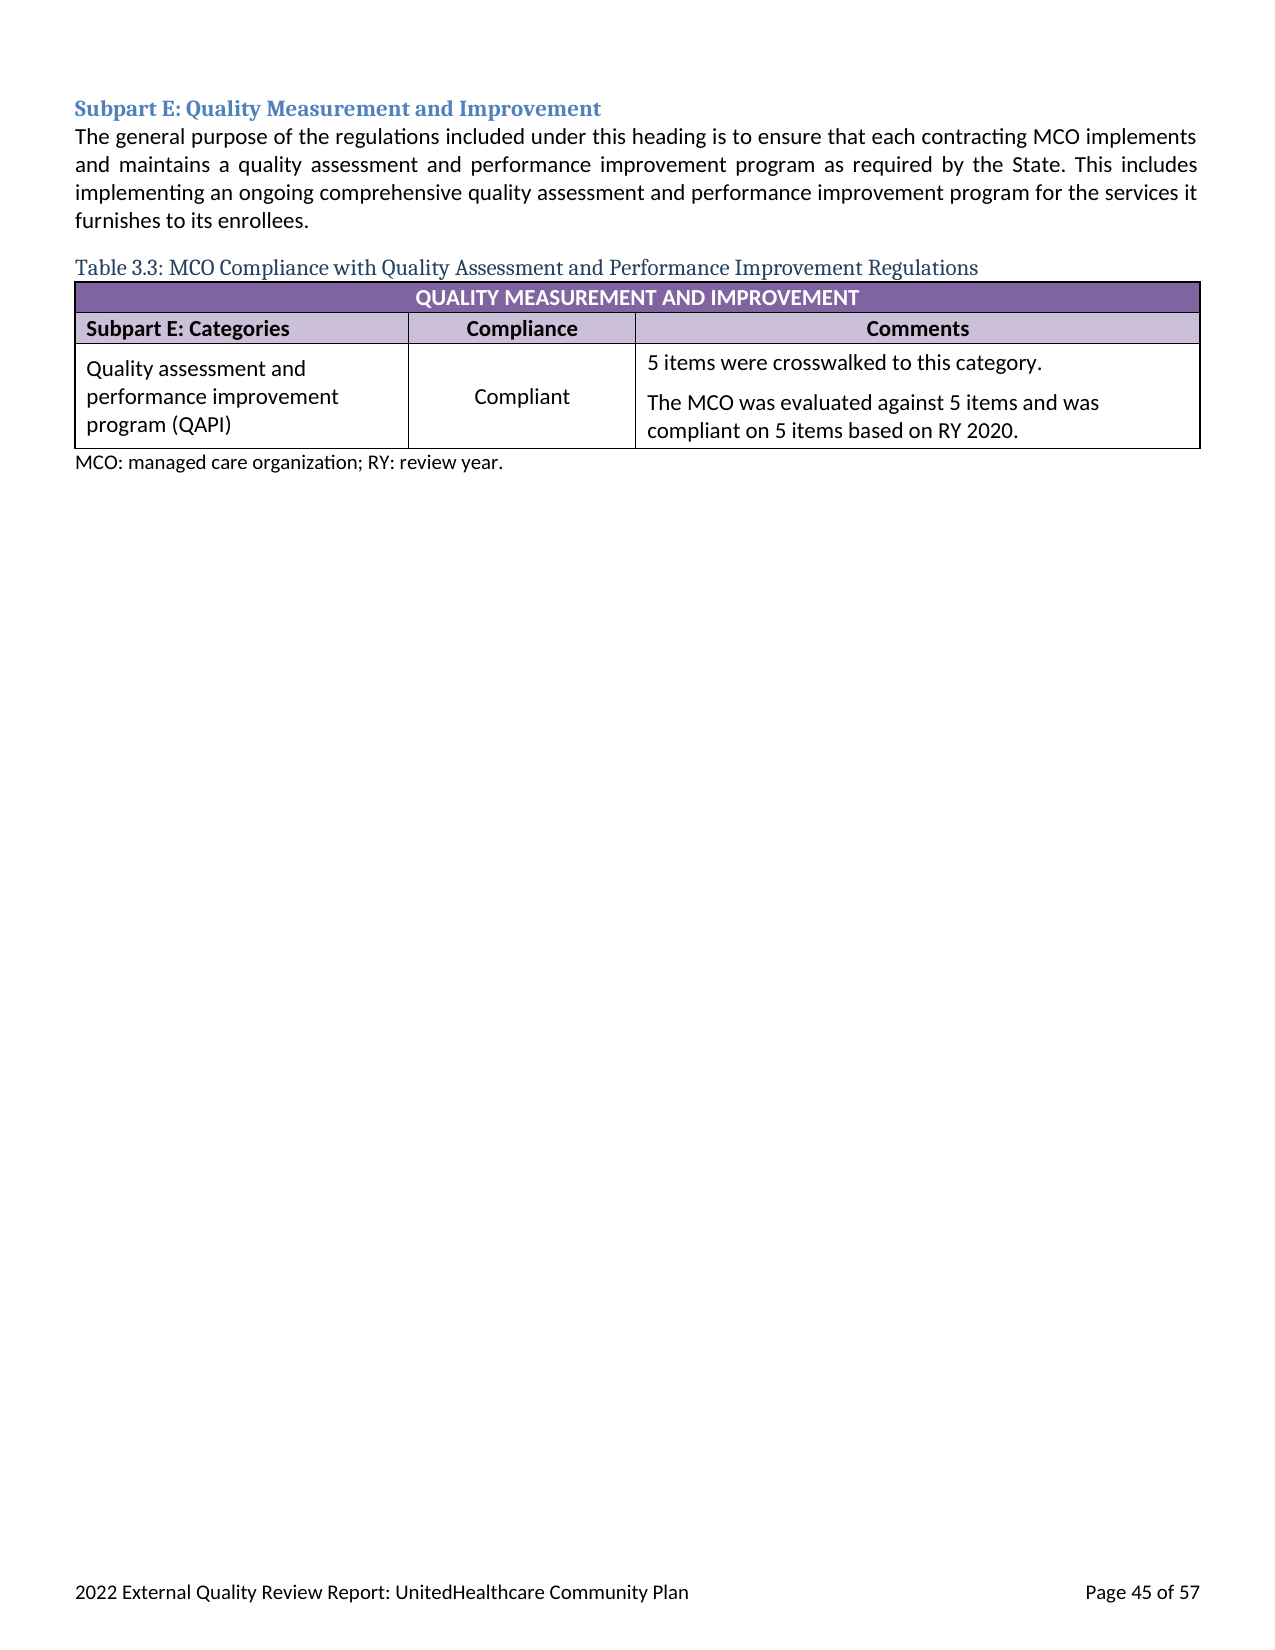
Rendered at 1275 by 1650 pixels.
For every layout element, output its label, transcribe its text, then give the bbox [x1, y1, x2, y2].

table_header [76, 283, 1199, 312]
text MCO: managed care organization; RY: review year. [75, 449, 1200, 474]
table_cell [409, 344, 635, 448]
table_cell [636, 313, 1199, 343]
subtitle Subpart E: Quality Measurement and Improvement [75, 96, 1200, 122]
text The general purpose of the regulations included under this heading is to ensure that each contracting MCO implements and maintains a quality assessment and performance improvement program as required by the State. This includes implementing an ongoing comprehensive quality assessment and performance improvement program for the services it furnishes to its enrollees. [75, 122, 1200, 234]
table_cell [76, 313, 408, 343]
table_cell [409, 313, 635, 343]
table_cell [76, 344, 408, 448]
subtitle Table 3.3: MCO Compliance with Quality Assessment and Performance Improvement Regulations [75, 255, 1200, 281]
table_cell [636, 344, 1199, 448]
